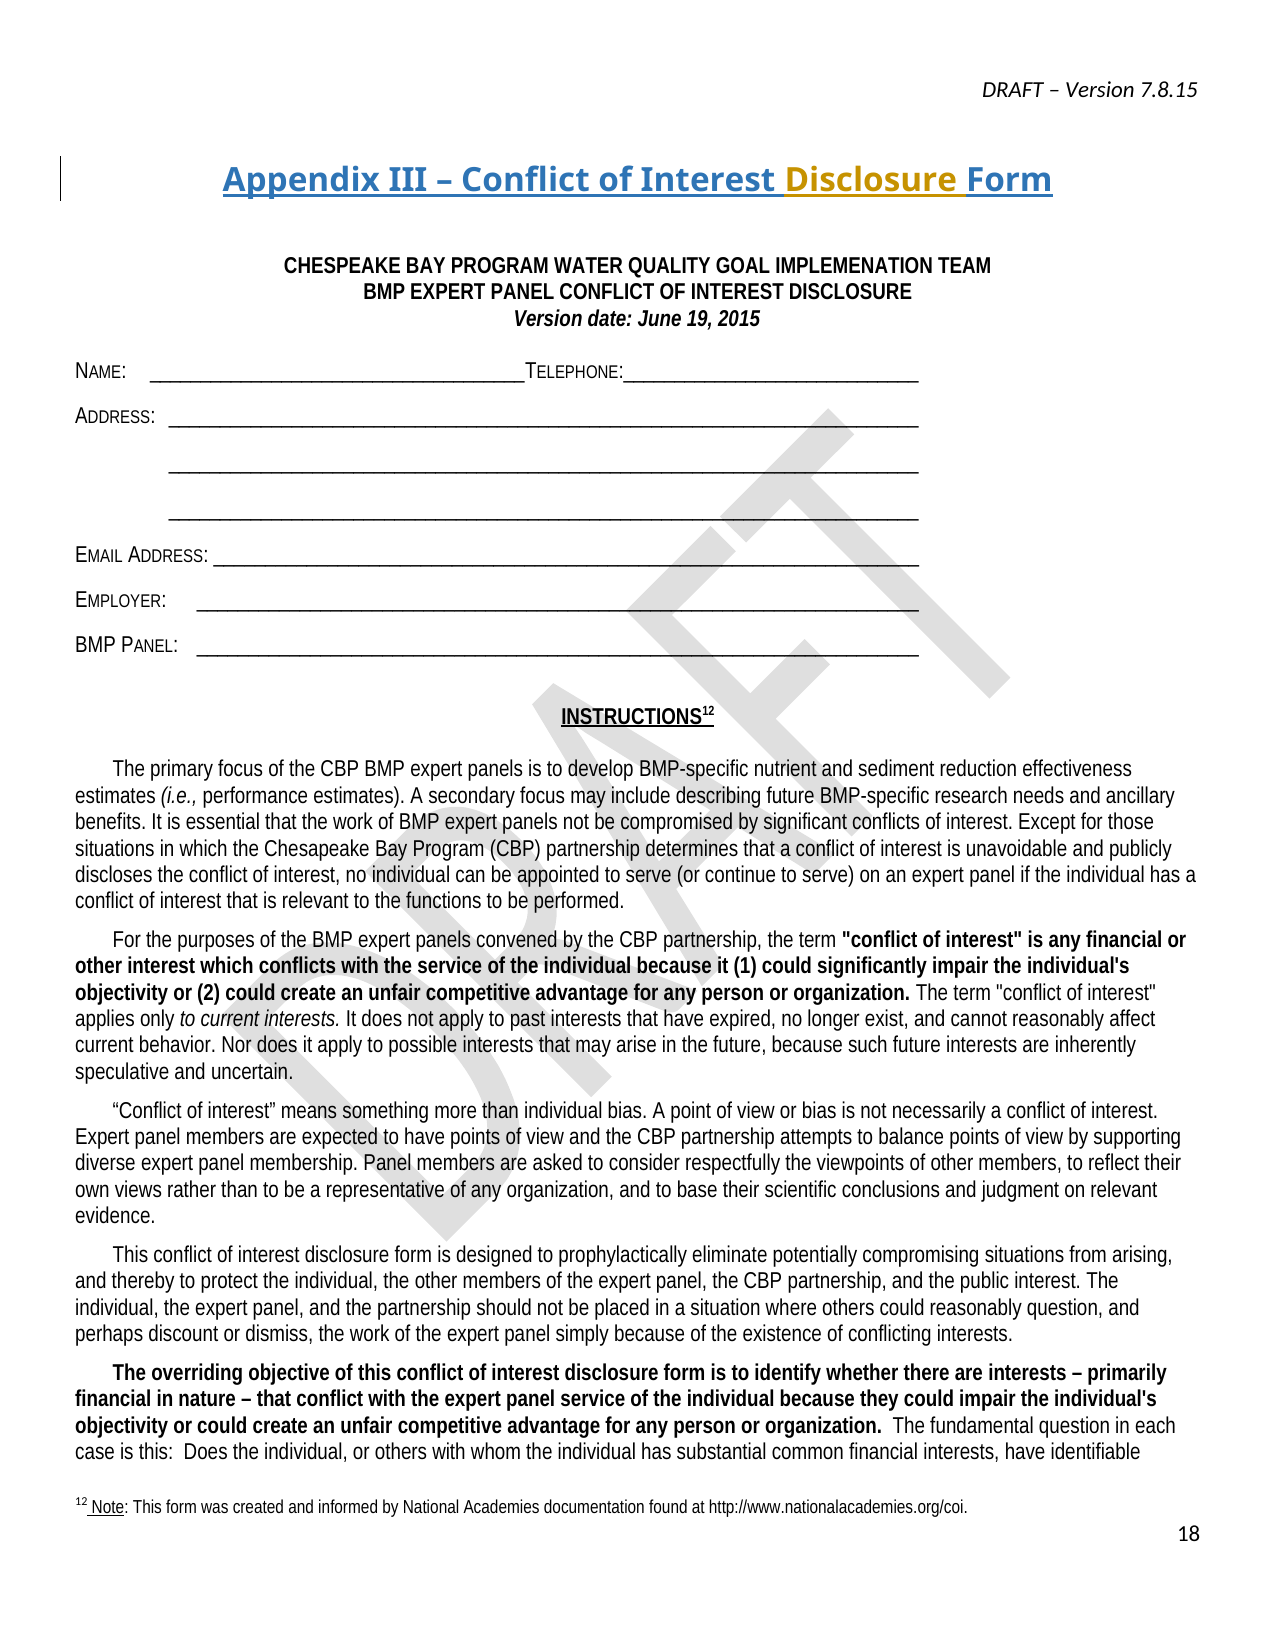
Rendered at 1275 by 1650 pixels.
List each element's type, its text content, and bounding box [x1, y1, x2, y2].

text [75, 1359, 1200, 1464]
text For the purposes of the BMP expert panels convened by the CBP partnership, the term "conflict of interest" is any financial or other interest which conflicts with the service of the individual because it (1) could significantly impair the individual's objectivity or (2) could create an unfair competitive advantage for any person or organization. The term "conflict of interest" applies only to current interests. It does not apply to past interests that have expired, no longer exist, and cannot reasonably affect current behavior. Nor does it apply to possible interests that may arise in the future, because such future interests are inherently speculative and uncertain. [75, 926, 1200, 1084]
text INSTRUCTIONS [75, 703, 1200, 729]
text BMP Expert Panel CONFLICT OF INTEREST DISCLOSURE [75, 278, 1200, 304]
text This conflict of interest disclosure form is designed to prophylactically eliminate potentially compromising situations from arising, and thereby to protect the individual, the other members of the expert panel, the CBP partnership, and the public interest. The individual, the expert panel, and the partnership should not be placed in a situation where others could reasonably question, and perhaps discount or dismiss, the work of the expert panel simply because of the existence of conflicting interests. [75, 1241, 1200, 1346]
subtitle Appendix III – Conflict of Interest Form [75, 156, 1200, 201]
text Version date: June 19, 2015 [75, 304, 1200, 331]
text BMP Panel: [75, 631, 1200, 658]
text CHESPEAKE BAY PROGRAM WATER QUALITY GOAL IMPLEMENATION TEAM [75, 252, 1200, 278]
text “Conflict of interest” means something more than individual bias. A point of view or bias is not necessarily a conflict of interest. Expert panel members are expected to have points of view and the CBP partnership attempts to balance points of view by supporting diverse expert panel membership. Panel members are asked to consider respectfully the viewpoints of other members, to reflect their own views rather than to be a representative of any organization, and to base their scientific conclusions and judgment on relevant evidence. [75, 1097, 1200, 1228]
text Employer: [75, 586, 1200, 612]
text Address: [75, 402, 1200, 429]
text Name: Telephone: [75, 357, 1200, 384]
text The primary focus of the CBP BMP expert panels is to develop BMP-specific nutrient and sediment reduction effectiveness estimates (i.e., performance estimates). A secondary focus may include describing future BMP-specific research needs and ancillary benefits. It is essential that the work of BMP expert panels not be compromised by significant conflicts of interest. Except for those situations in which the Chesapeake Bay Program (CBP) partnership determines that a conflict of interest is unavoidable and publicly discloses the conflict of interest, no individual can be appointed to serve (or continue to serve) on an expert panel if the individual has a conflict of interest that is relevant to the functions to be performed. [75, 755, 1200, 913]
text Email Address: [75, 541, 1200, 567]
